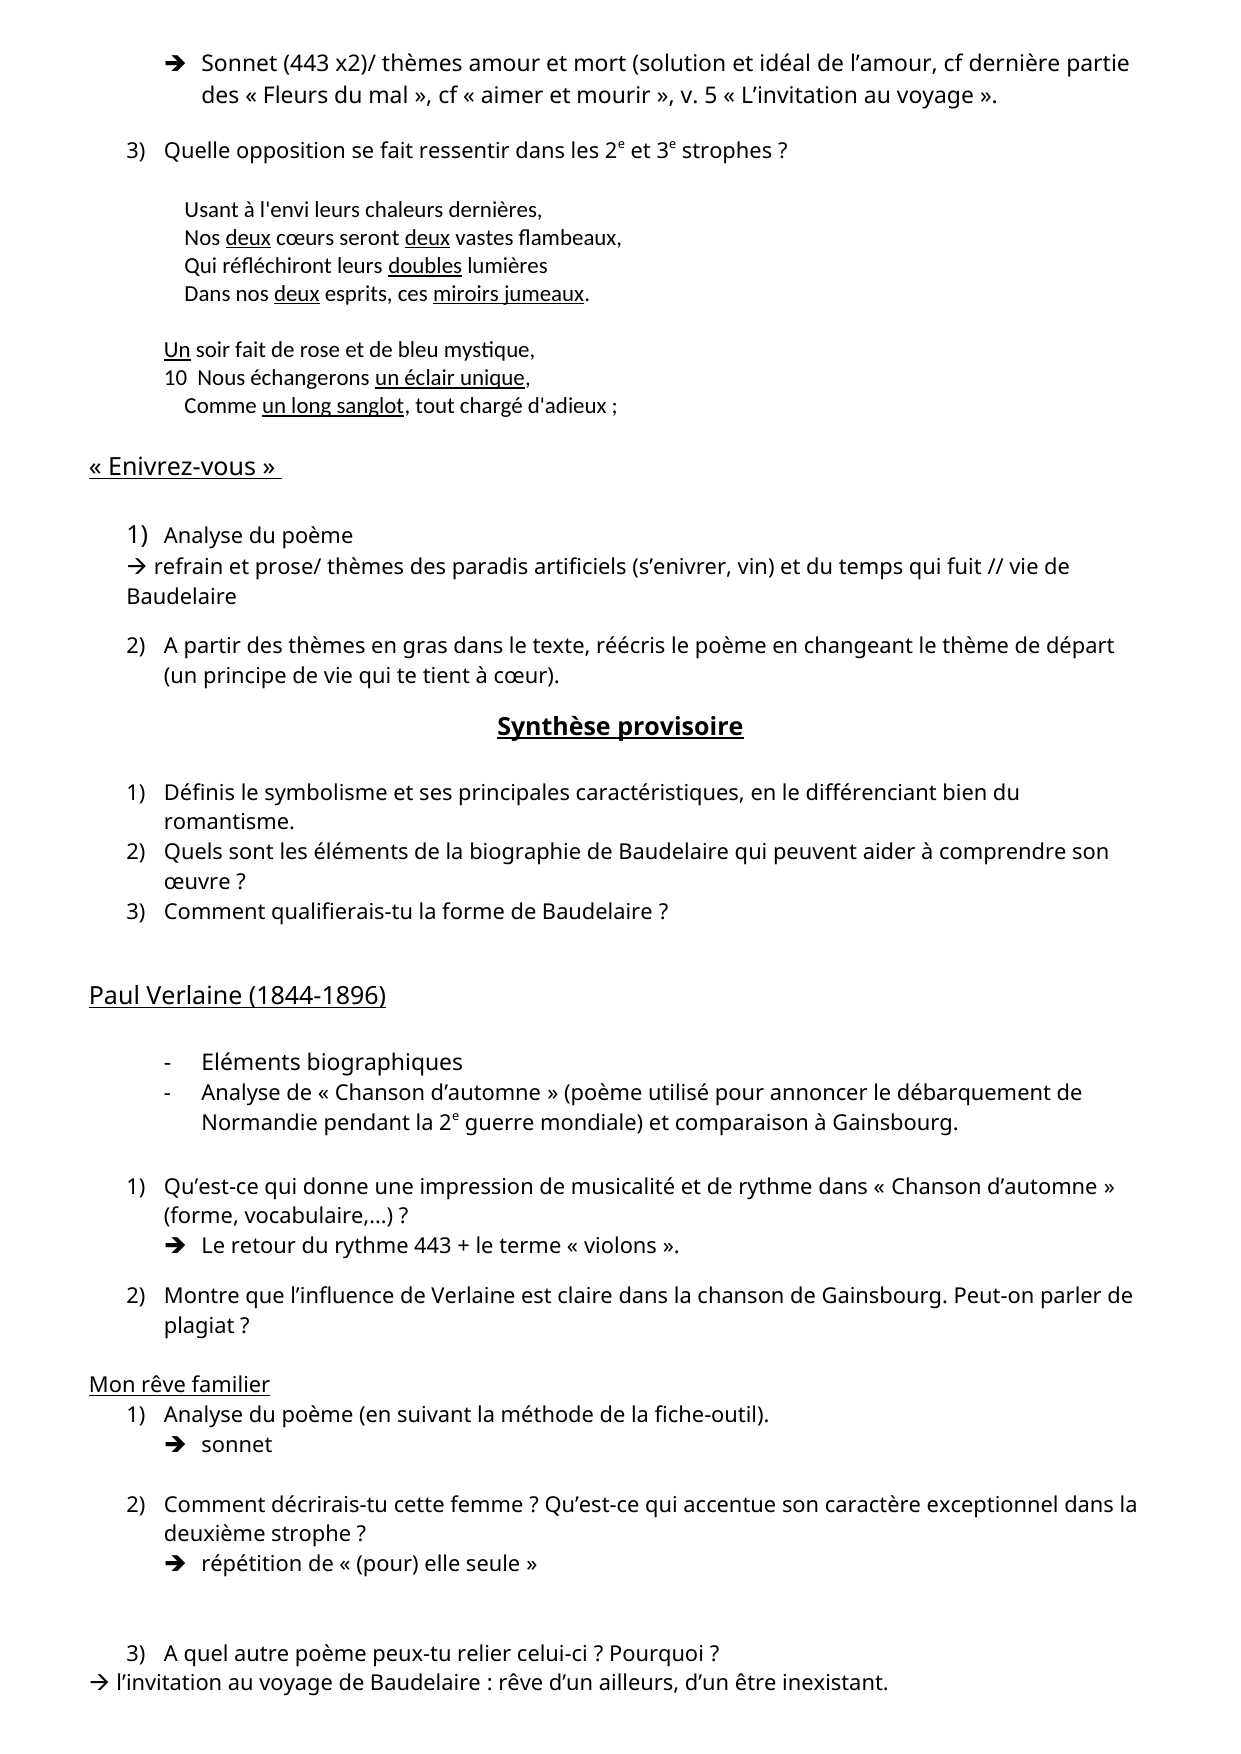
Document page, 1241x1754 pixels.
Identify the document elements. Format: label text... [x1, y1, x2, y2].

list Analyse du poème [126, 517, 1152, 551]
list Quelle opposition se fait ressentir dans les 2e et 3e strophes ? [126, 135, 1152, 165]
list répétition de « (pour) elle seule » [164, 1548, 1152, 1578]
text « Enivrez-vous » [89, 449, 1152, 483]
list Montre que l’influence de Verlaine est claire dans la chanson de Gainsbourg. Peut-on parler de plagiat ? [126, 1280, 1152, 1339]
list sonnet [164, 1429, 1152, 1459]
list 10 Nous échangerons un éclair unique, Comme un long sanglot, tout chargé d'adieux ; [164, 363, 1152, 419]
list Un soir fait de rose et de bleu mystique, [164, 335, 1152, 363]
list A partir des thèmes en gras dans le texte, réécris le poème en changeant le thème de départ (un principe de vie qui te tient à cœur). [126, 631, 1152, 690]
list Comment décrirais-tu cette femme ? Qu’est-ce qui accentue son caractère exceptionnel dans la deuxième strophe ? [126, 1488, 1152, 1548]
text refrain et prose/ thèmes des paradis artificiels (s’enivrer, vin) et du temps qui fuit // vie de Baudelaire [126, 551, 1152, 611]
list Analyse du poème (en suivant la méthode de la fiche-outil). [126, 1399, 1152, 1429]
list A quel autre poème peux-tu relier celui-ci ? Pourquoi ? [126, 1637, 1152, 1667]
list Quels sont les éléments de la biographie de Baudelaire qui peuvent aider à comprendre son œuvre ? [126, 836, 1152, 896]
list Usant à l'envi leurs chaleurs dernières, Nos deux cœurs seront deux vastes flambeaux, Qui réfléchiront leurs doubles lumières Dans nos deux esprits, ces miroirs jumeaux. [164, 195, 1152, 307]
text Paul Verlaine (1844-1896) [89, 978, 1152, 1012]
list Définis le symbolisme et ses principales caractéristiques, en le différenciant bien du romantisme. [126, 776, 1152, 836]
text Synthèse provisoire [89, 708, 1152, 742]
text Mon rêve familier [89, 1369, 1152, 1399]
list Sonnet (443 x2)/ thèmes amour et mort (solution et idéal de l’amour, cf dernière partie des « Fleurs du mal », cf « aimer et mourir », v. 5 « L’invitation au voyage ». [164, 47, 1152, 110]
list Le retour du rythme 443 + le terme « violons ». [164, 1230, 1152, 1260]
list Comment qualifierais-tu la forme de Baudelaire ? [126, 896, 1152, 925]
text l’invitation au voyage de Baudelaire : rêve d’un ailleurs, d’un être inexistant. [89, 1667, 1152, 1697]
list Qu’est-ce qui donne une impression de musicalité et de rythme dans « Chanson d’automne » (forme, vocabulaire,…) ? [126, 1171, 1152, 1230]
list Eléments biographiques [164, 1046, 1152, 1077]
list Analyse de « Chanson d’automne » (poème utilisé pour annoncer le débarquement de Normandie pendant la 2e guerre mondiale) et comparaison à Gainsbourg. [164, 1077, 1152, 1137]
